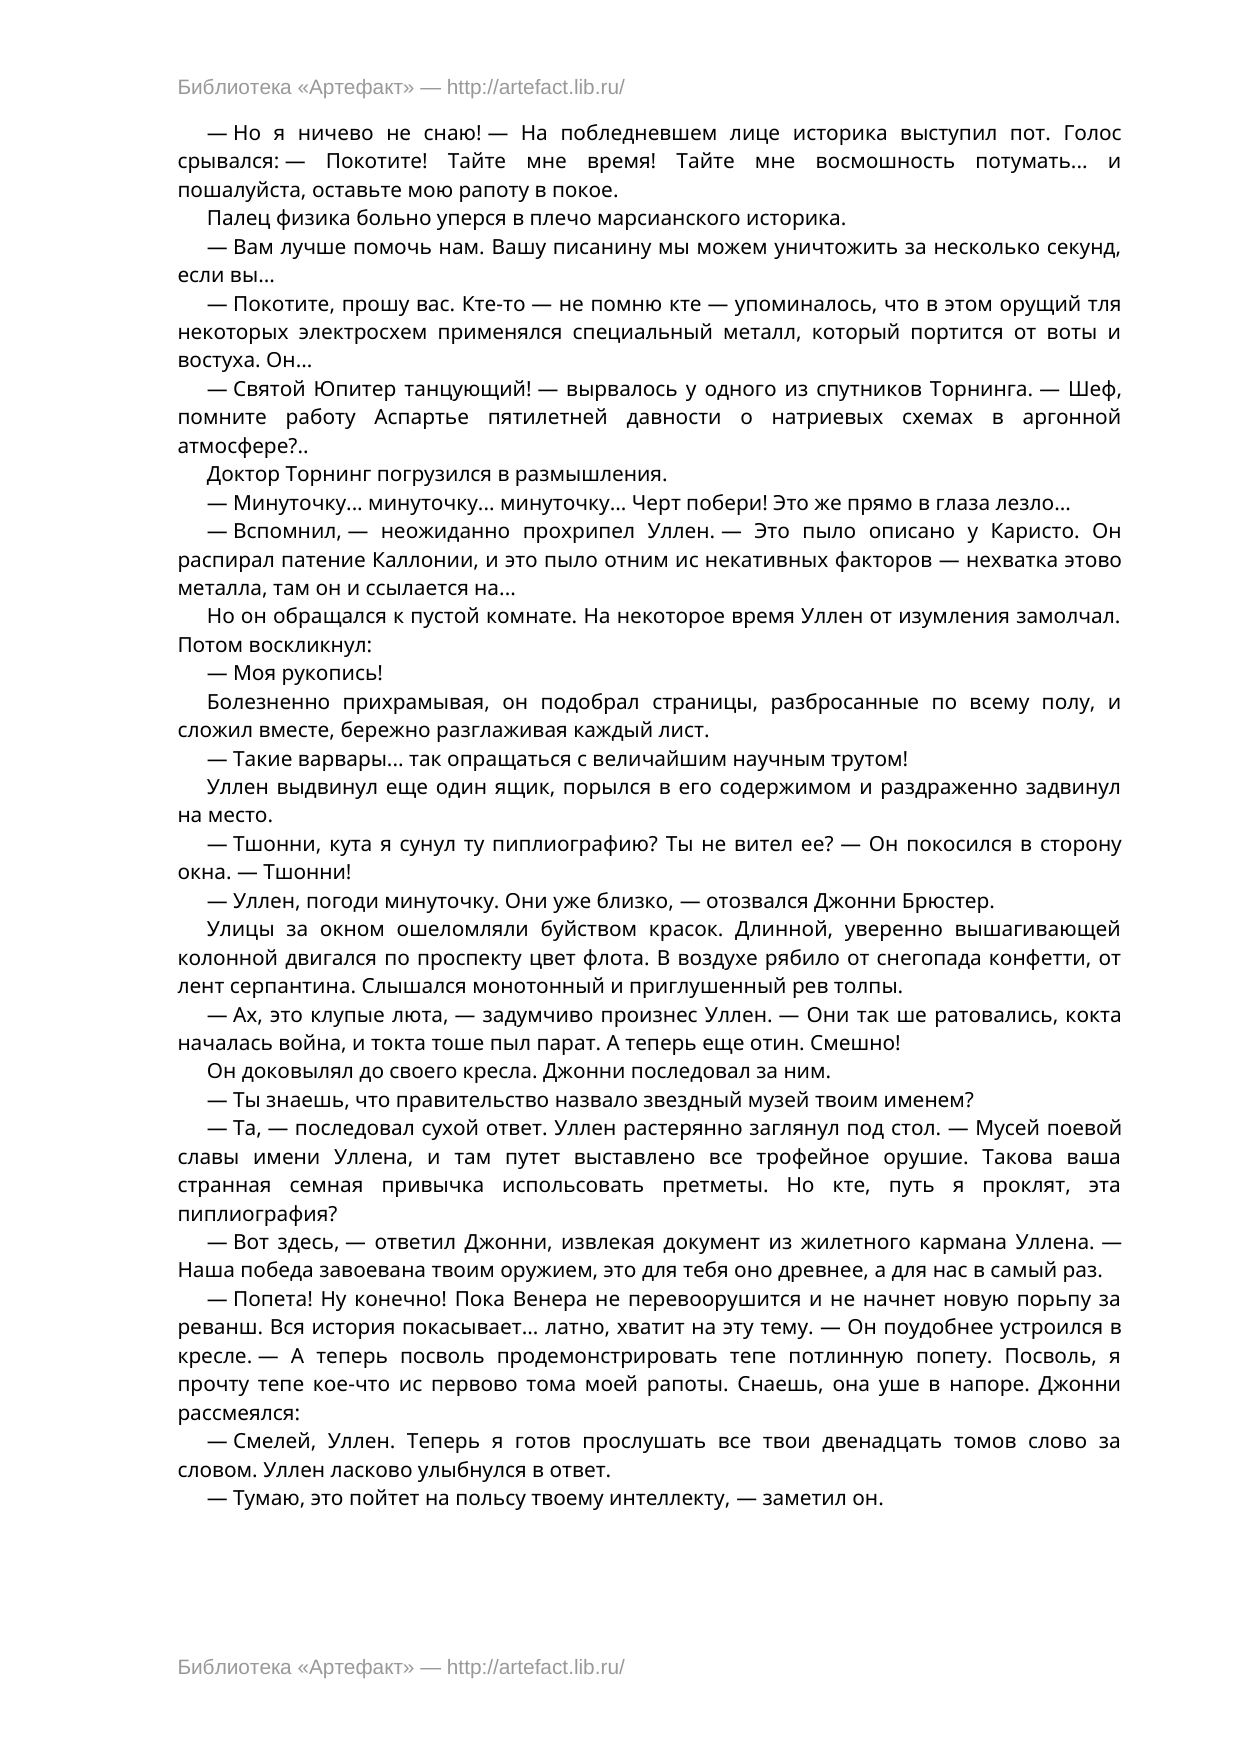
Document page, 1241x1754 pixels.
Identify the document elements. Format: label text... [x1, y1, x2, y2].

text — Вам лучше помочь нам. Вашу писанину мы можем уничтожить за несколько секунд, если вы... [177, 232, 1122, 289]
text — Попета! Ну конечно! Пока Венера не перевоорушится и не начнет новую порьпу за реванш. Вся история покасывает... латно, хватит на эту тему. — Он поудобнее устроился в кресле. — А теперь посволь продемонстрировать тепе потлинную попету. Посволь, я прочту тепе кое-что ис первово тома моей рапоты. Снаешь, она уше в напоре. Джонни рассмеялся: [177, 1284, 1122, 1426]
text — Минуточку... минуточку... минуточку... Черт побери! Это же прямо в глаза лезло... [177, 488, 1122, 516]
text Палец физика больно уперся в плечо марсианского историка. [177, 203, 1122, 232]
text — Тшонни, кута я сунул ту пиплиографию? Ты не вител ее? — Он покосился в сторону окна. — Тшонни! [177, 829, 1122, 886]
text Он доковылял до своего кресла. Джонни последовал за ним. [177, 1057, 1122, 1085]
text — Смелей, Уллен. Теперь я готов прослушать все твои двенадцать томов слово за словом. Уллен ласково улыбнулся в ответ. [177, 1426, 1122, 1483]
text Улицы за окном ошеломляли буйством красок. Длинной, уверенно вышагивающей колонной двигался по проспекту цвет флота. В воздухе рябило от снегопада конфетти, от лент серпантина. Слышался монотонный и приглушенный рев толпы. [177, 914, 1122, 1000]
text — Ах, это клупые люта, — задумчиво произнес Уллен. — Они так ше ратовались, кокта началась война, и токта тоше пыл парат. А теперь еще отин. Смешно! [177, 1000, 1122, 1057]
text — Моя рукопись! [177, 658, 1122, 687]
text — Но я ничево не снаю! — На побледневшем лице историка выступил пот. Голос срывался: — Покотите! Тайте мне время! Тайте мне восмошность потумать... и пошалуйста, оставьте мою рапоту в покое. [177, 118, 1122, 203]
text Болезненно прихрамывая, он подобрал страницы, разбросанные по всему полу, и сложил вместе, бережно разглаживая каждый лист. [177, 687, 1122, 744]
text — Уллен, погоди минуточку. Они уже близко, — отозвался Джонни Брюстер. [177, 886, 1122, 914]
text — Тумаю, это пойтет на польсу твоему интеллекту, — заметил он. [177, 1483, 1122, 1512]
text — Святой Юпитер танцующий! — вырвалось у одного из спутников Торнинга. — Шеф, помните работу Аспартье пятилетней давности о натриевых схемах в аргонной атмосфере?.. [177, 374, 1122, 459]
text — Та, — последовал сухой ответ. Уллен растерянно заглянул под стол. — Мусей поевой славы имени Уллена, и там путет выставлено все трофейное орушие. Такова ваша странная семная привычка испольсовать претметы. Но кте, путь я проклят, эта пиплиография? [177, 1113, 1122, 1227]
text Уллен выдвинул еще один ящик, порылся в его содержимом и раздраженно задвинул на место. [177, 772, 1122, 829]
text Доктор Торнинг погрузился в размышления. [177, 459, 1122, 488]
text — Ты знаешь, что правительство назвало звездный музей твоим именем? [177, 1085, 1122, 1113]
text — Вот здесь, — ответил Джонни, извлекая документ из жилетного кармана Уллена. — Наша победа завоевана твоим оружием, это для тебя оно древнее, а для нас в самый раз. [177, 1227, 1122, 1284]
text — Такие варвары... так опращаться с величайшим научным трутом! [177, 744, 1122, 772]
text — Вспомнил, — неожиданно прохрипел Уллен. — Это пыло описано у Каристо. Он распирал патение Каллонии, и это пыло отним ис некативных факторов — нехватка этово металла, там он и ссылается на... [177, 516, 1122, 602]
text Но он обращался к пустой комнате. На некоторое время Уллен от изумления замолчал. Потом воскликнул: [177, 602, 1122, 658]
text — Покотите, прошу вас. Кте-то — не помню кте — упоминалось, что в этом орущий тля некоторых электросхем применялся специальный металл, который портится от воты и востуха. Он... [177, 289, 1122, 374]
